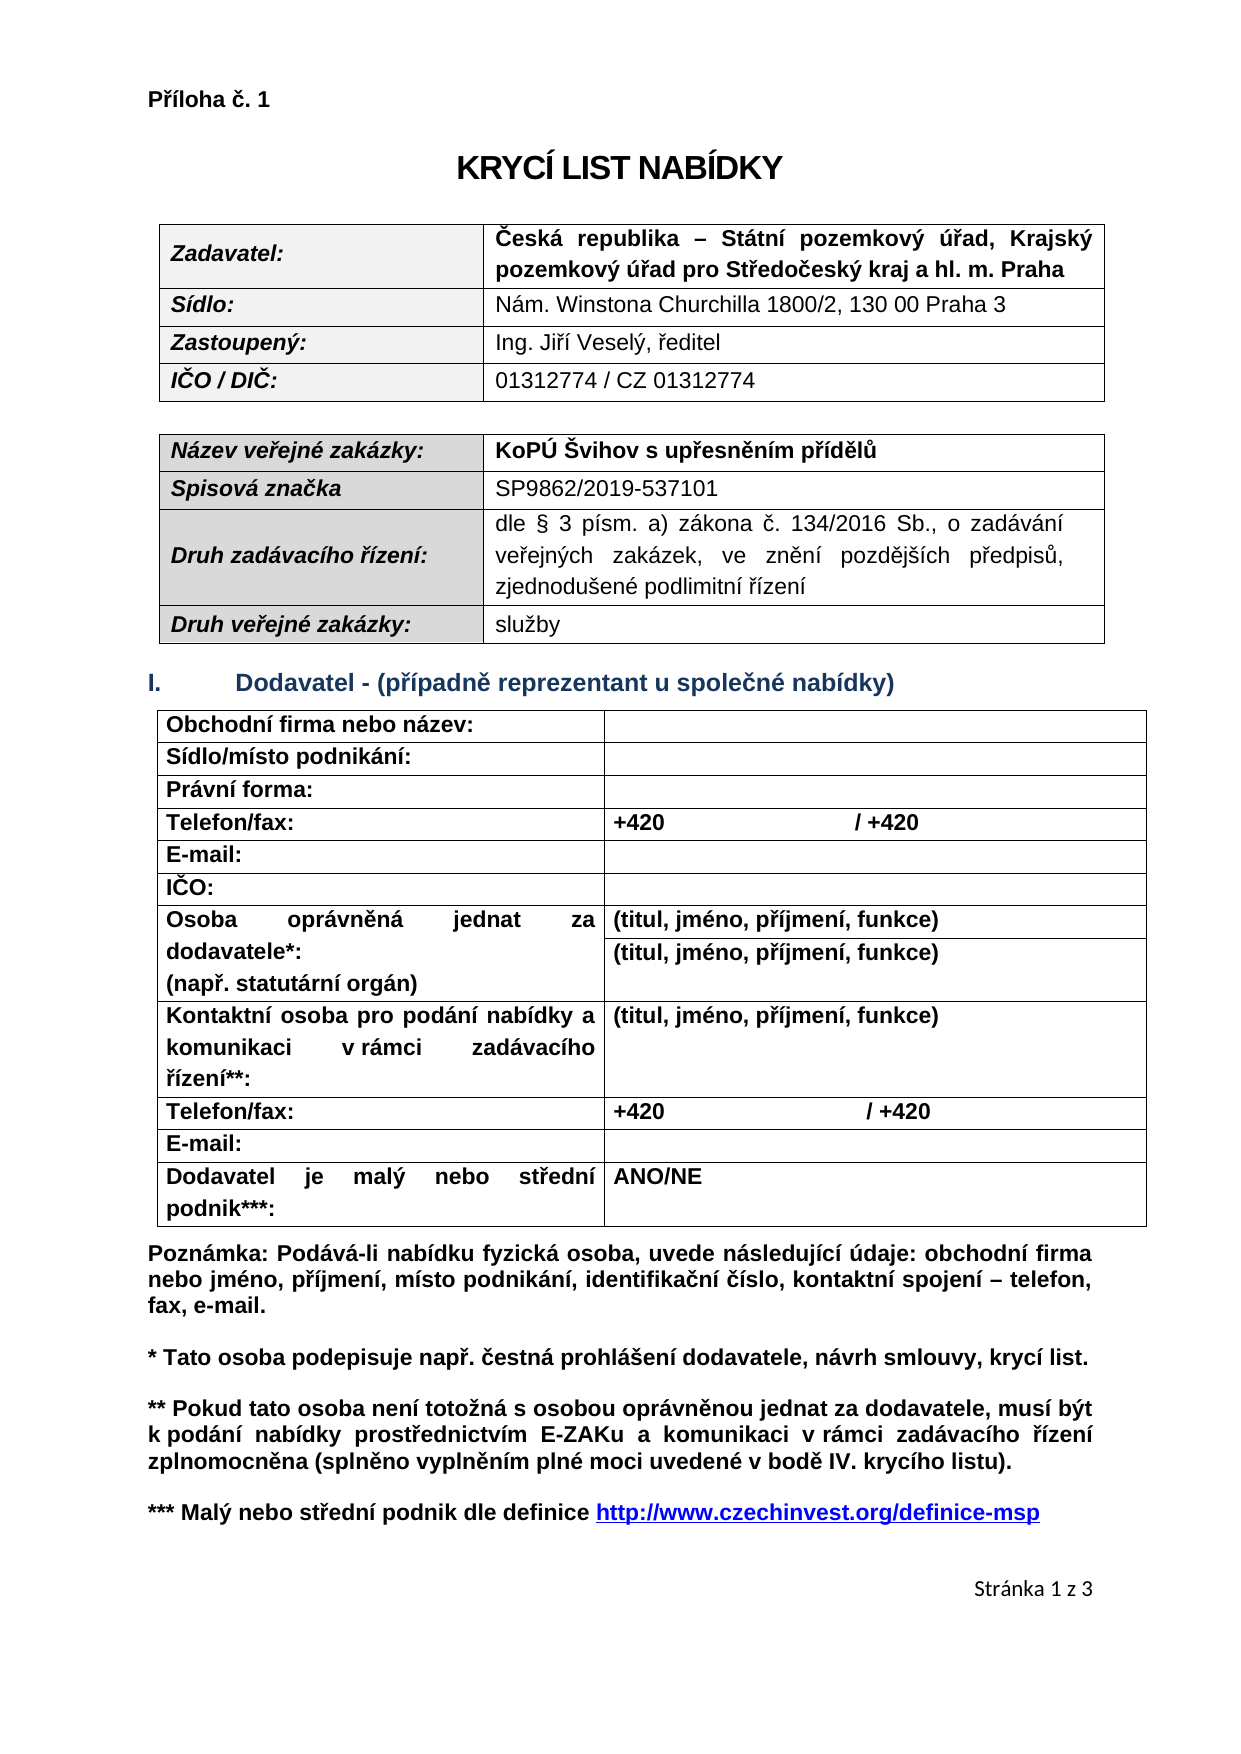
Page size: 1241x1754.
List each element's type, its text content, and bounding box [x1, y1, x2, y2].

table_cell (titul, jméno, příjmení, funkce) [605, 1002, 1146, 1097]
table_cell (titul, jméno, příjmení, funkce) [605, 939, 1146, 1001]
table_cell ANO/NE [605, 1163, 1146, 1226]
table_cell IČO: [158, 874, 604, 905]
text Poznámka: Podává-li nabídku fyzická osoba, uvede následující údaje: obchodní firma nebo jméno, příjmení, místo podnikání, identifikační číslo, kontaktní spojení – telefon, fax, e-mail. [148, 1240, 1093, 1319]
table_cell Sídlo/místo podnikání: [158, 743, 604, 775]
text ** Pokud tato osoba není totožná s osobou oprávněnou jednat za dodavatele, musí být k podání nabídky prostřednictvím E-ZAKu a komunikaci v rámci zadávacího řízení zplnomocněna (splněno vyplněním plné moci uvedené v bodě IV. krycího listu). [148, 1395, 1093, 1474]
table_cell Právní forma: [158, 776, 604, 807]
table_cell Ing. Jiří Veselý, ředitel [484, 327, 1104, 363]
table_cell [605, 743, 1146, 775]
table_cell +420 / +420 [605, 809, 1146, 840]
table_cell Telefon/fax: [158, 809, 604, 840]
table_cell Druh zadávacího řízení: [160, 510, 483, 605]
table_cell Dodavatel je malý nebo střední podnik***: [158, 1163, 604, 1226]
table_cell Druh veřejné zakázky: [160, 606, 483, 642]
title Krycí list nabídky [148, 148, 1093, 186]
table_header Obchodní firma nebo název: [158, 711, 604, 742]
table_cell E-mail: [158, 1130, 604, 1162]
text *** Malý nebo střední podnik dle definice http://www.czechinvest.org/definice-msp [148, 1499, 1093, 1526]
table_header [605, 711, 1146, 742]
table_cell [605, 841, 1146, 873]
table_header Název veřejné zakázky: [160, 435, 483, 471]
table_cell Telefon/fax: [158, 1098, 604, 1129]
text * Tato osoba podepisuje např. čestná prohlášení dodavatele, návrh smlouvy, krycí list. [148, 1344, 1093, 1370]
table_header Zadavatel: [160, 225, 483, 288]
table_cell Zastoupený: [160, 327, 483, 363]
table_cell dle § 3 písm. a) zákona č. 134/2016 Sb., o zadávání veřejných zakázek, ve znění pozdějších předpisů, zjednodušené podlimitní řízení [484, 510, 1104, 605]
table_cell Sídlo: [160, 289, 483, 326]
table_cell +420 / +420 [605, 1098, 1146, 1129]
subtitle Dodavatel - (případně reprezentant u společné nabídky) [148, 668, 1093, 697]
table_cell SP9862/2019-537101 [484, 472, 1104, 509]
table_cell Kontaktní osoba pro podání nabídky a komunikaci v rámci zadávacího řízení**: [158, 1002, 604, 1097]
table_cell (titul, jméno, příjmení, funkce) [605, 906, 1146, 938]
table_cell [605, 776, 1146, 807]
table_cell služby [484, 606, 1104, 642]
table_header KoPÚ Švihov s upřesněním přídělů [484, 435, 1104, 471]
table_cell [605, 874, 1146, 905]
table_cell Nám. Winstona Churchilla 1800/2, 130 00 Praha 3 [484, 289, 1104, 326]
table_cell [605, 1130, 1146, 1162]
table_cell Spisová značka [160, 472, 483, 509]
table_cell 01312774 / CZ 01312774 [484, 364, 1104, 401]
table_cell Osoba oprávněná jednat za dodavatele*: (např. statutární orgán) [158, 906, 604, 1001]
table_header Česká republika – Státní pozemkový úřad, Krajský pozemkový úřad pro Středočeský kraj a hl. m. Praha [484, 225, 1104, 288]
table_cell IČO / DIČ: [160, 364, 483, 401]
table_cell E-mail: [158, 841, 604, 873]
